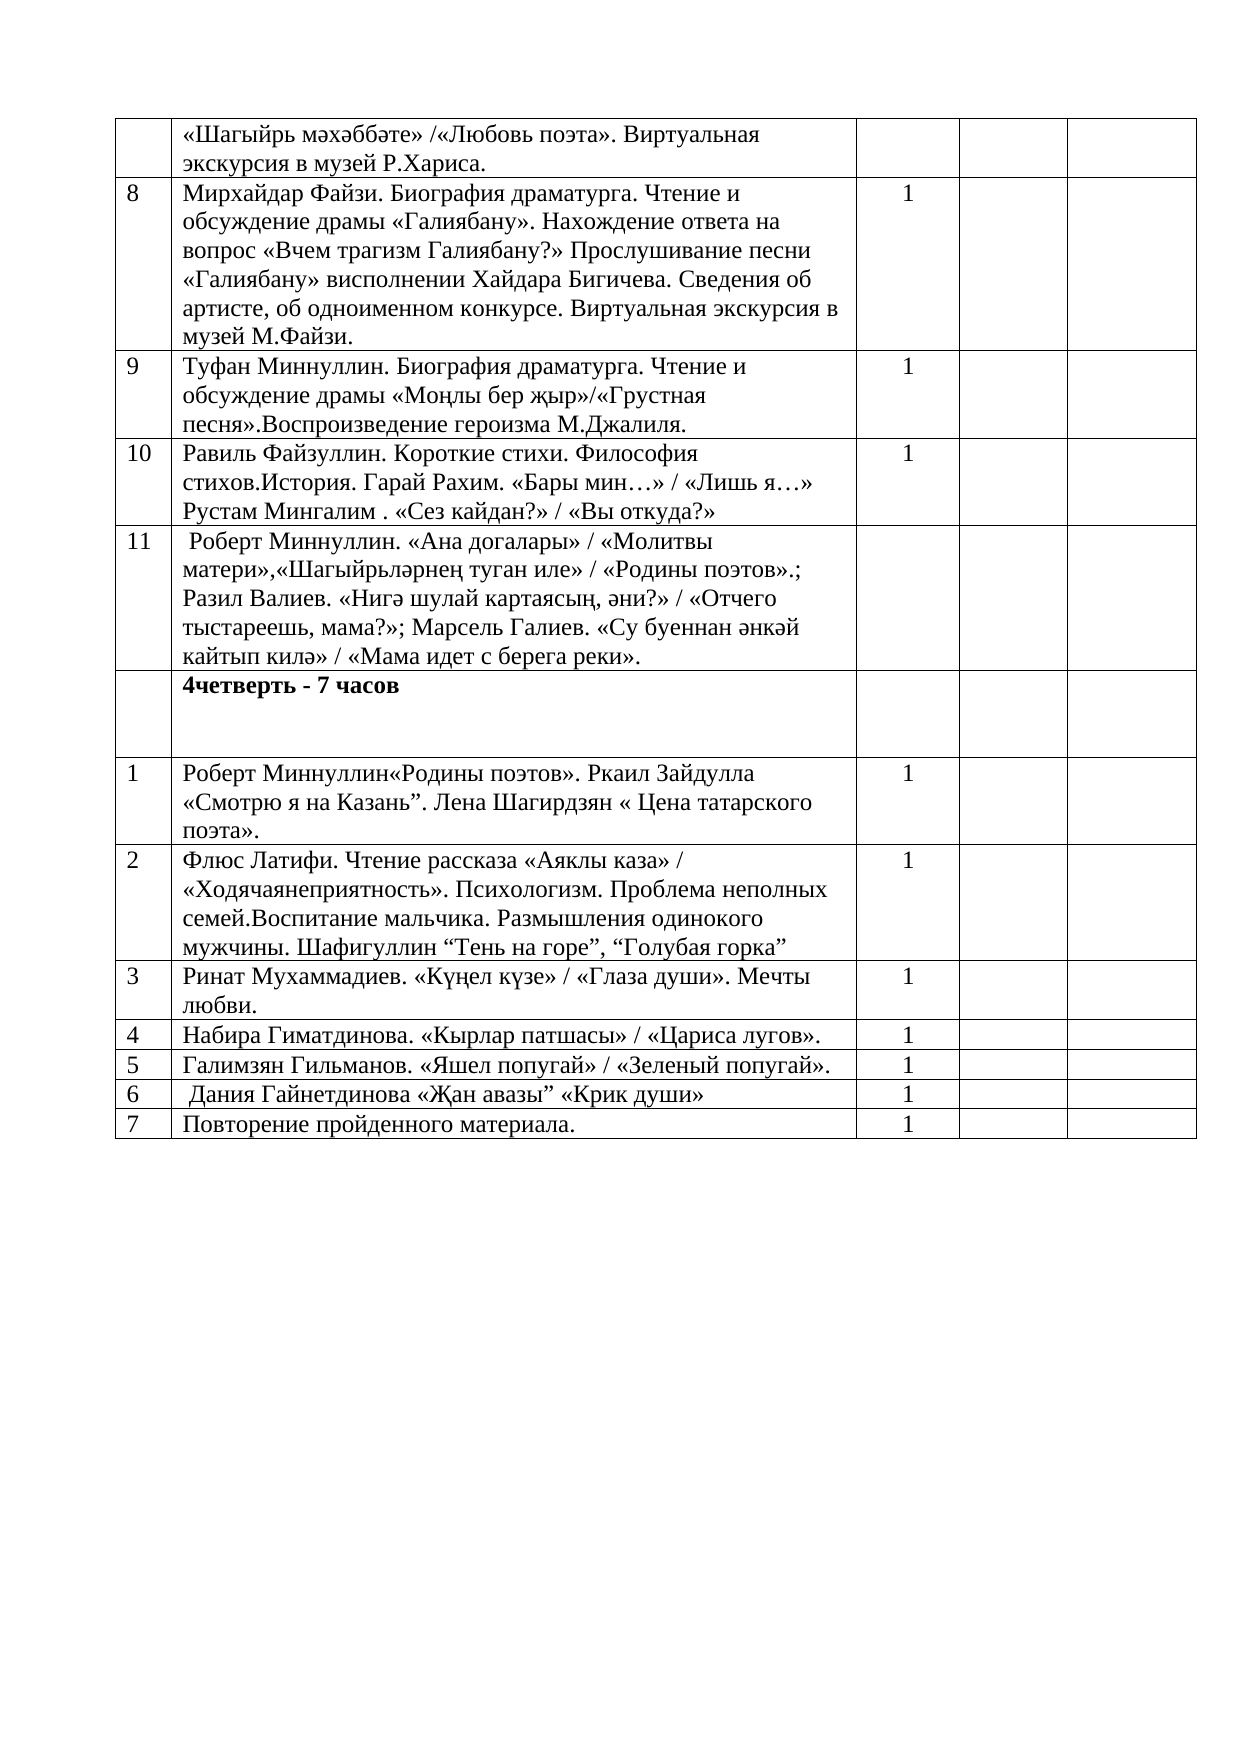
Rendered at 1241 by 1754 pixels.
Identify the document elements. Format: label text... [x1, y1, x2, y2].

table_cell Флюс Латифи. Чтение рассказа «Аяклы каза» / «Ходячаянеприятность». Психологизм. Проблема неполных семей.Воспитание мальчика. Размышления одинокого мужчины. Шафигуллин “Тень на горе”, “Голубая горка” [172, 845, 856, 960]
table_cell [960, 671, 1067, 757]
table_cell [857, 671, 959, 757]
table_cell [1068, 439, 1196, 525]
table_cell [1068, 1020, 1196, 1049]
table_cell [960, 1050, 1067, 1078]
table_cell 10 [116, 439, 171, 525]
table_cell Равиль Файзуллин. Короткие стихи. Философия стихов.История. Гарай Рахим. «Бары мин…» / «Лишь я…» Рустам Мингалим . «Сез кайдан?» / «Вы откуда?» [172, 439, 856, 525]
table_cell [960, 1020, 1067, 1049]
table_cell 1 [857, 1109, 959, 1138]
table_cell 2 [116, 845, 171, 960]
table_cell [1068, 1080, 1196, 1108]
table_cell 1 [857, 845, 959, 960]
table_cell [1068, 1050, 1196, 1078]
table_cell Дания Гайнетдинова «Җан авазы” «Крик души» [172, 1080, 856, 1108]
table_cell [1068, 526, 1196, 669]
table_cell 1 [857, 119, 959, 177]
table_cell 1 [857, 351, 959, 437]
table_cell Роберт Миннуллин«Родины поэтов». Ркаил Зайдулла «Смотрю я на Казань”. Лена Шагирдзян « Цена татарского поэта». [172, 758, 856, 844]
table_cell 1 [857, 961, 959, 1019]
table_cell 1 [857, 1050, 959, 1078]
table_cell Ринат Мухаммадиев. «Күңел күзе» / «Глаза души». Мечты любви. [172, 961, 856, 1019]
table_cell [1068, 758, 1196, 844]
table_cell 6 [116, 1080, 171, 1108]
table_cell [960, 1109, 1067, 1138]
table_cell [857, 526, 959, 669]
table_cell [960, 178, 1067, 350]
table_cell 4 [116, 1020, 171, 1049]
table_cell [1068, 351, 1196, 437]
table_cell [960, 961, 1067, 1019]
table_cell [960, 845, 1067, 960]
table_cell [1068, 178, 1196, 350]
table_cell [960, 119, 1067, 177]
table_cell 11 [116, 526, 171, 669]
table_cell Галимзян Гильманов. «Яшел попугай» / «Зеленый попугай». [172, 1050, 856, 1078]
table_cell [1068, 119, 1196, 177]
table_cell [116, 671, 171, 757]
table_cell Туфан Миннуллин. Биография драматурга. Чтение и обсуждение драмы «Моңлы бер җыр»/«Грустная песня».Воспроизведение героизма М.Джалиля. [172, 351, 856, 437]
table_cell 8 [116, 178, 171, 350]
table_cell [960, 439, 1067, 525]
table_cell [960, 351, 1067, 437]
table_cell 1 [857, 758, 959, 844]
table_cell 1 [857, 1020, 959, 1049]
table_cell 7 [116, 119, 171, 177]
table_cell 1 [116, 758, 171, 844]
table_cell Повторение пройденного материала. [172, 1109, 856, 1138]
table_cell 5 [116, 1050, 171, 1078]
table_cell [1068, 961, 1196, 1019]
table_cell Набира Гиматдинова. «Кырлар патшасы» / «Цариса лугов». [172, 1020, 856, 1049]
table_cell [1068, 1109, 1196, 1138]
table_cell [960, 1080, 1067, 1108]
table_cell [172, 119, 856, 177]
table_cell 9 [116, 351, 171, 437]
table_cell [960, 758, 1067, 844]
table_cell Мирхайдар Файзи. Биография драматурга. Чтение и обсуждение драмы «Галиябану». Нахождение ответа на вопрос «Вчем трагизм Галиябану?» Прослушивание песни «Галиябану» висполнении Хайдара Бигичева. Сведения об артисте, об одноименном конкурсе. Виртуальная экскурсия в музей М.Файзи. [172, 178, 856, 350]
table_cell 4четверть - 7 часов [172, 671, 856, 757]
table_cell 3 [116, 961, 171, 1019]
table_cell [1068, 845, 1196, 960]
table_cell Роберт Миннуллин. «Ана догалары» / «Молитвы матери»,«Шагыйрьләрнең туган иле» / «Родины поэтов».; Разил Валиев. «Нигә шулай картаясың, әни?» / «Отчего тыстареешь, мама?»; Марсель Галиев. «Су буеннан әнкәй кайтып килә» / «Мама идет с берега реки». [172, 526, 856, 669]
table_cell 1 [857, 178, 959, 350]
table_cell 7 [116, 1109, 171, 1138]
table_cell 1 [857, 1080, 959, 1108]
table_cell [1068, 671, 1196, 757]
table_cell [960, 526, 1067, 669]
table_cell 1 [857, 439, 959, 525]
